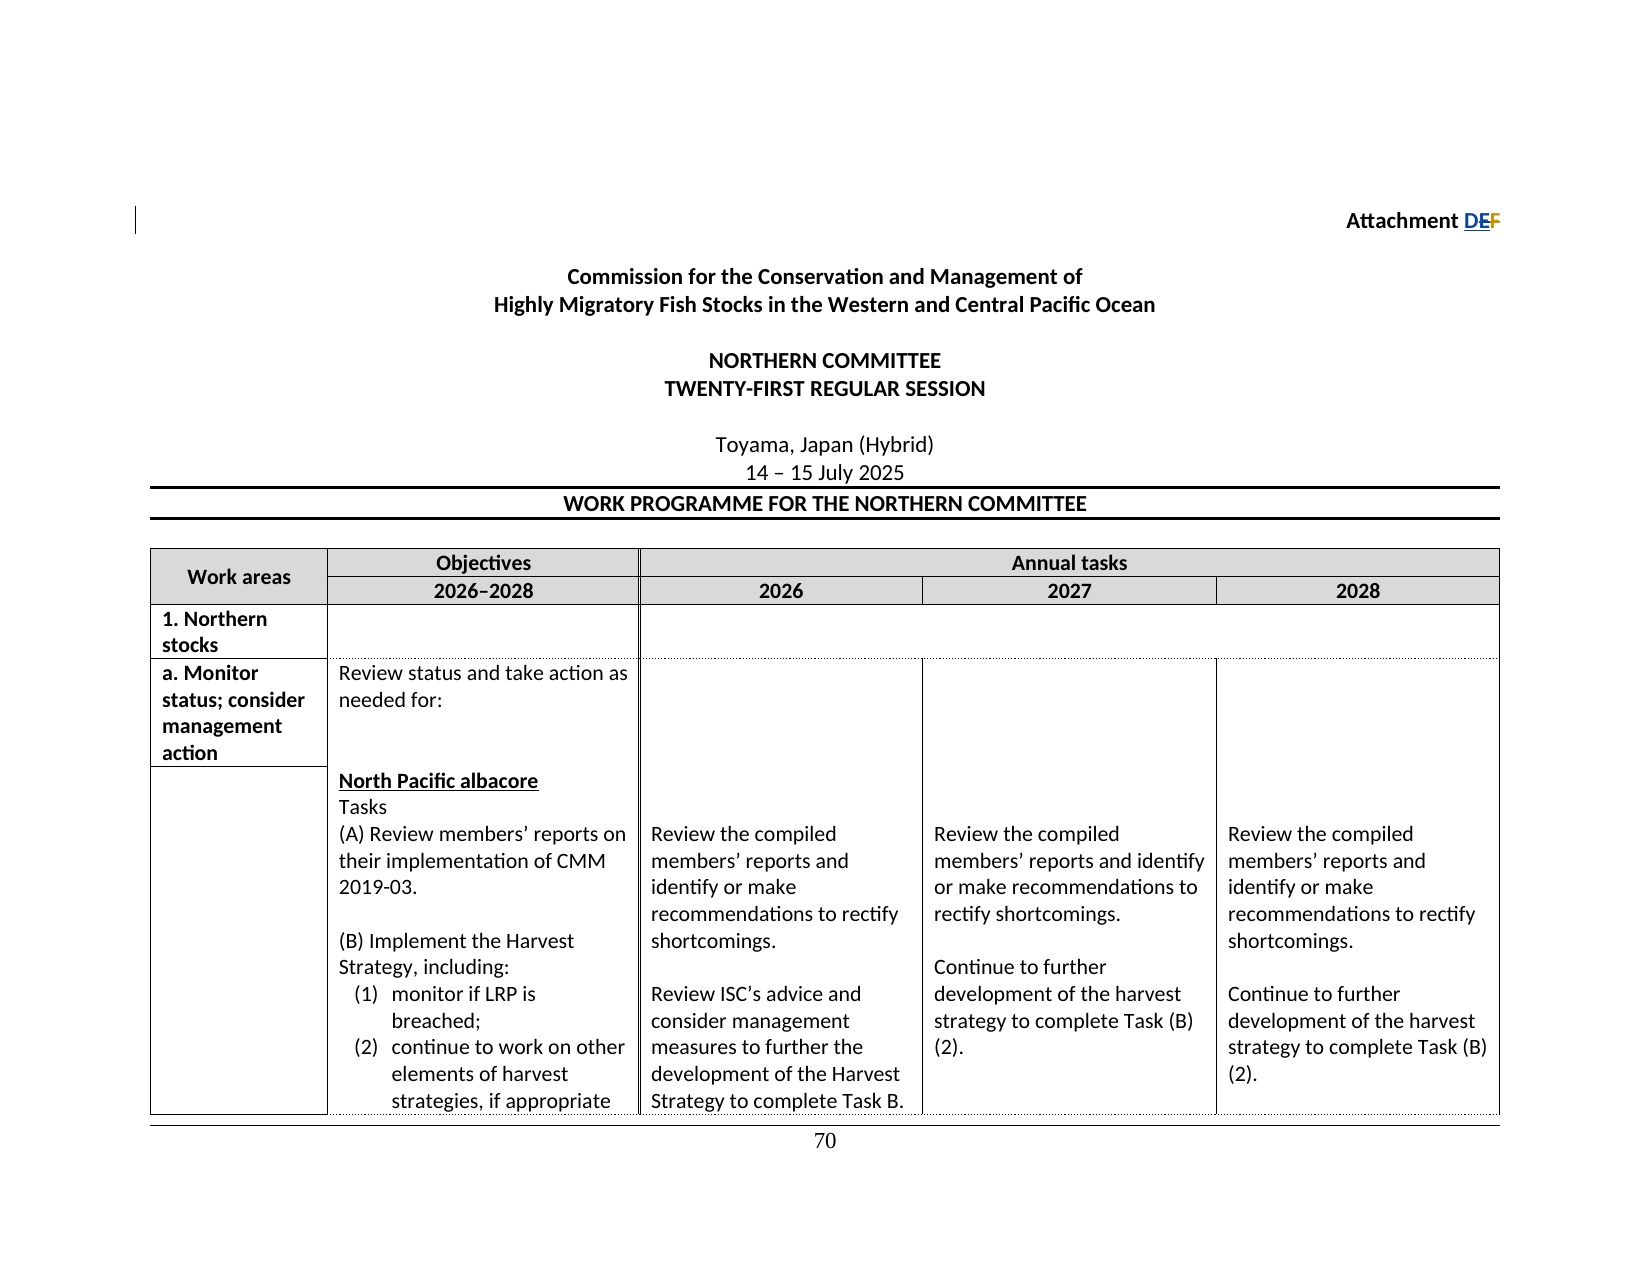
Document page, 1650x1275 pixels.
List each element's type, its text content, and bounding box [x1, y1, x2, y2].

table_cell 2026–2028 [328, 577, 638, 604]
text Toyama, Japan (Hybrid) [150, 430, 1500, 458]
text NORTHERN COMMITTEE [150, 346, 1500, 374]
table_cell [328, 766, 638, 1113]
text Commission for the Conservation and Management of [150, 262, 1500, 290]
table_header Work areas [151, 549, 327, 604]
table_cell Review status and take action as needed for: [328, 658, 638, 766]
text 14 – 15 July 2025 [150, 458, 1500, 486]
table_cell [641, 658, 922, 766]
table_cell [923, 658, 1216, 766]
table_cell 2028 [1217, 577, 1499, 604]
text Highly Migratory Fish Stocks in the Western and Central Pacific Ocean [150, 290, 1500, 318]
table_cell 2026 [641, 577, 922, 604]
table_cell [1217, 766, 1499, 1113]
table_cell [641, 766, 922, 1113]
table_cell 2027 [923, 577, 1216, 604]
table_cell [641, 605, 1499, 658]
text Attachment [150, 206, 1500, 234]
table_cell [151, 767, 327, 1113]
table_header WORK PROGRAMME FOR THE NORTHERN COMMITTEE [150, 489, 1500, 517]
table_cell [328, 605, 638, 658]
table_header Annual tasks [641, 549, 1499, 576]
table_cell a. Monitor status; consider management action [151, 659, 327, 766]
table_cell [1217, 658, 1499, 766]
text TWENTY-FIRST REGULAR SESSION [150, 374, 1500, 402]
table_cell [923, 766, 1216, 1113]
table_header Objectives [328, 549, 638, 576]
table_cell 1. Northern stocks [151, 605, 327, 658]
